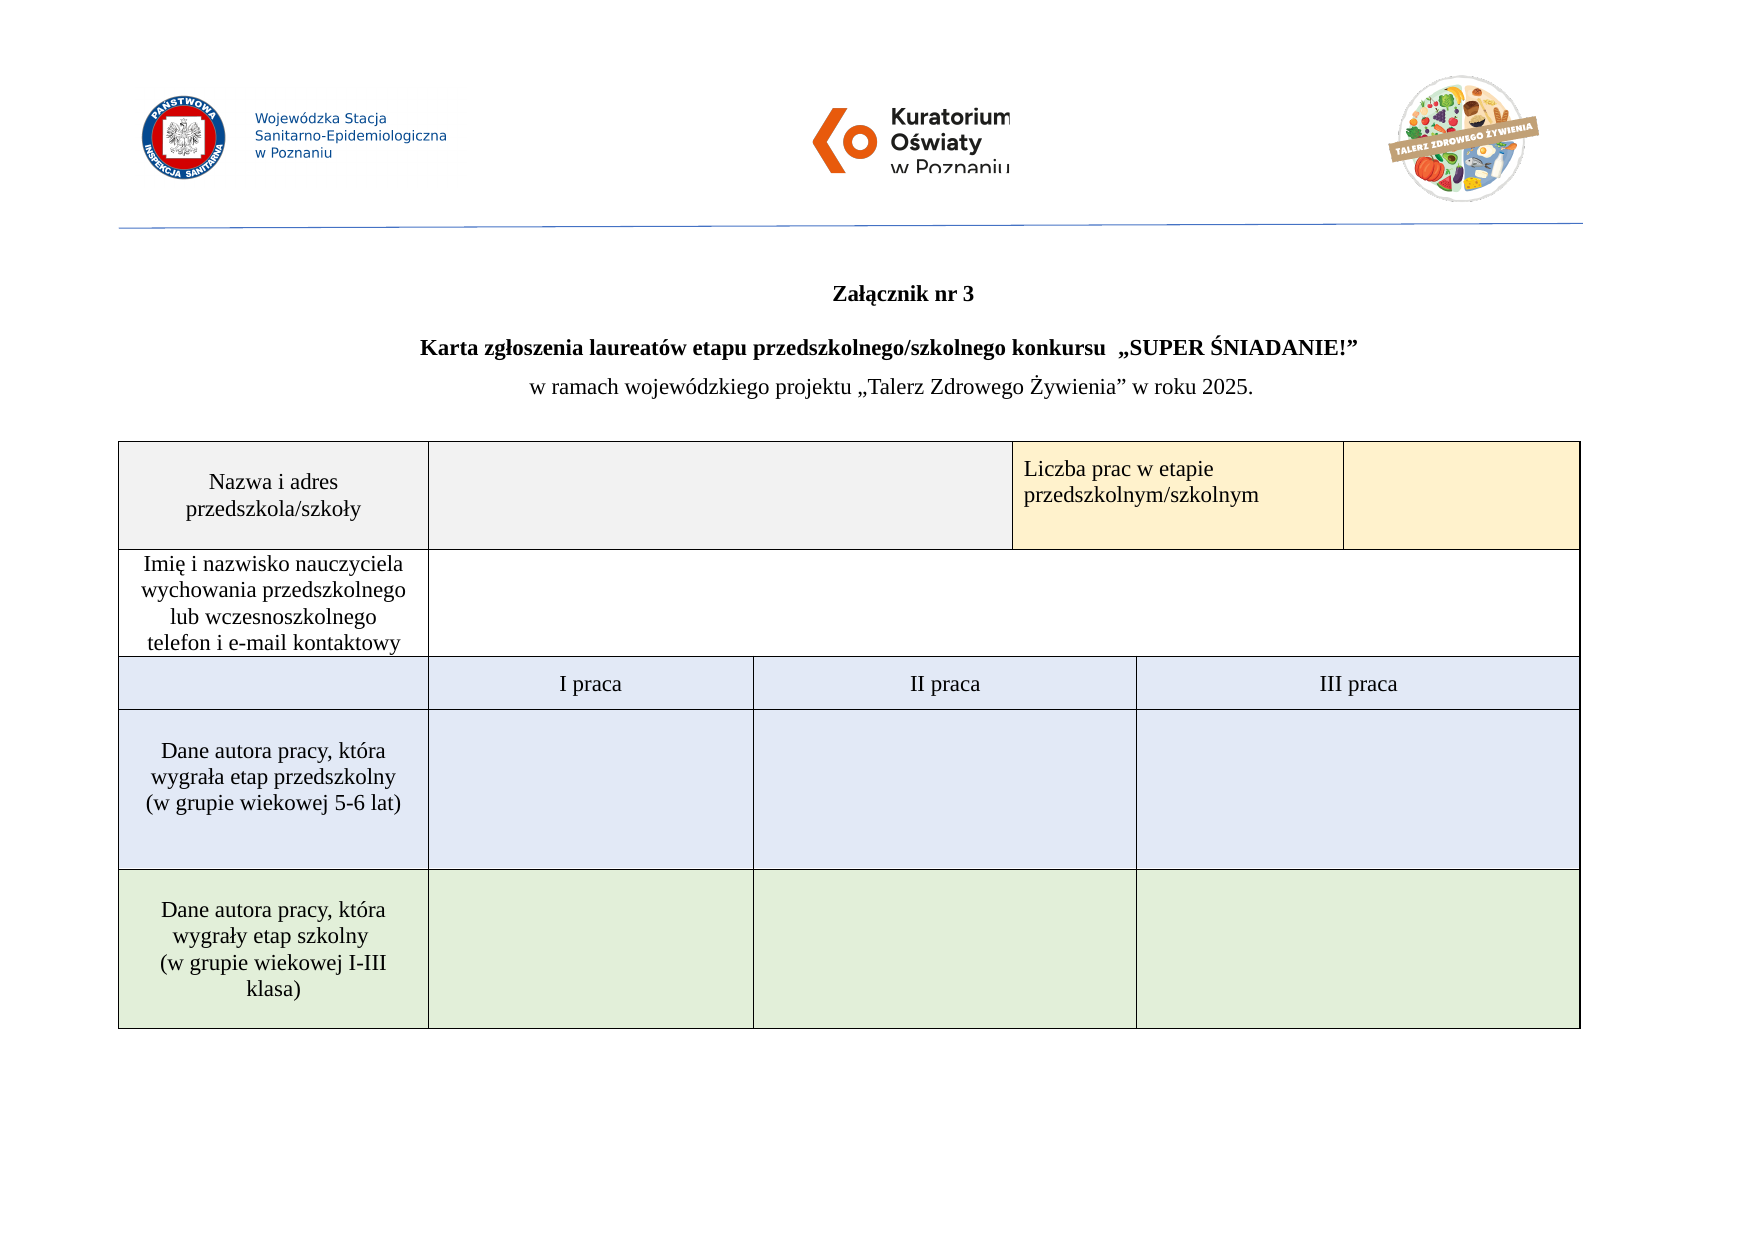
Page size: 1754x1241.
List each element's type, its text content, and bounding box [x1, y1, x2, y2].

table_cell [119, 657, 428, 709]
table_cell Dane autora pracy, która wygrała etap przedszkolny (w grupie wiekowej 5-6 lat) [119, 710, 428, 868]
text Karta zgłoszenia laureatów etapu przedszkolnego/szkolnego konkursu „SUPER ŚNIADANIE!” w ramach wojewódzkiego projektu „Talerz Zdrowego Żywienia” w roku 2025. [118, 334, 1665, 400]
text Załącznik nr 3 [118, 279, 1665, 306]
table_header [429, 442, 1012, 549]
picture [812, 107, 1010, 174]
table_cell Dane autora pracy, która wygrały etap szkolny (w grupie wiekowej I-III klasa) [119, 870, 428, 1028]
table_header Liczba prac w etapie przedszkolnym/szkolnym [1013, 442, 1343, 549]
table_cell [754, 870, 1136, 1028]
picture [1384, 66, 1544, 208]
picture [134, 87, 468, 188]
table_cell III praca [1137, 657, 1579, 709]
table_cell [1137, 710, 1579, 868]
table_cell Imię i nazwisko nauczyciela wychowania przedszkolnego lub wczesnoszkolnego telefon i e-mail kontaktowy [119, 550, 428, 656]
table_cell I praca [429, 657, 753, 709]
table_cell II praca [754, 657, 1136, 709]
table_cell [1137, 870, 1579, 1028]
table_header Nazwa i adres przedszkola/szkoły [119, 442, 428, 549]
table_cell [429, 710, 753, 868]
table_cell [429, 870, 753, 1028]
table_header [1344, 442, 1579, 549]
table_cell [429, 550, 1579, 656]
table_cell [754, 710, 1136, 868]
